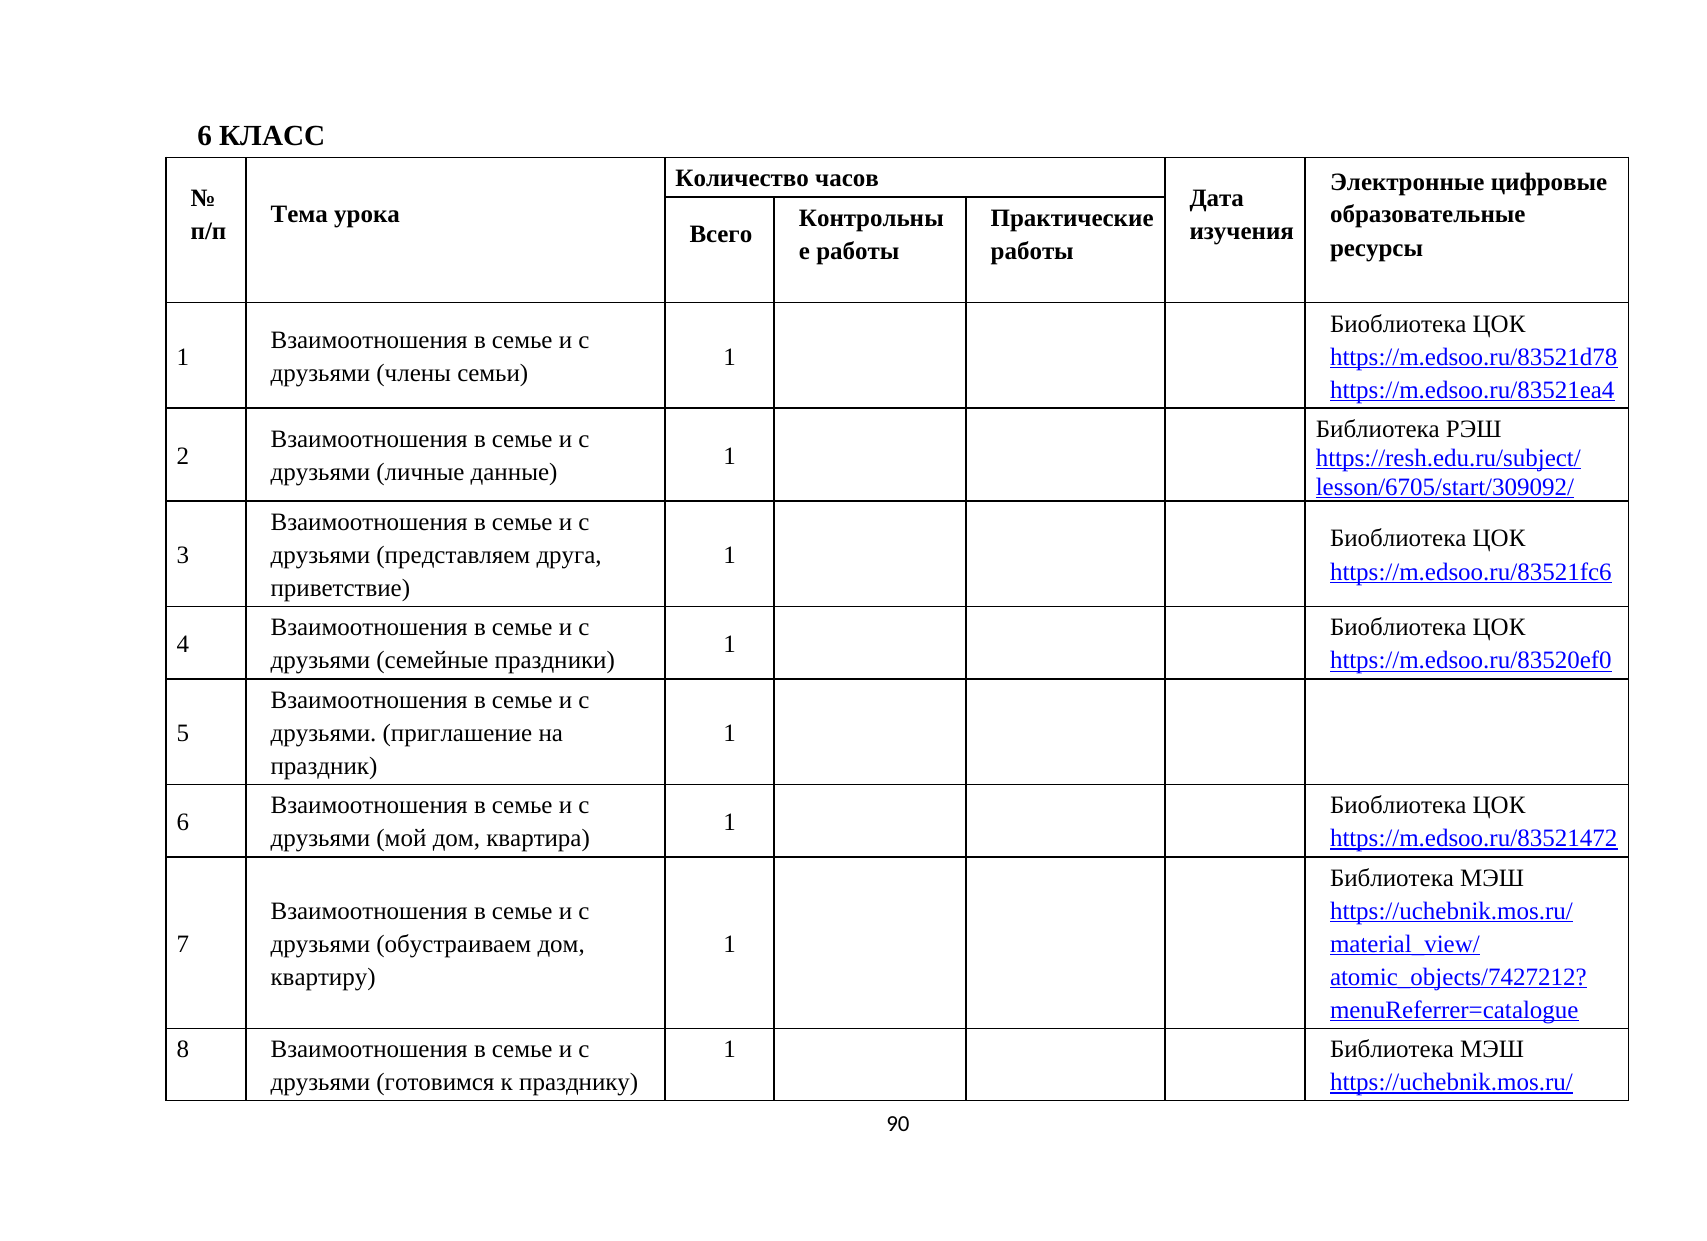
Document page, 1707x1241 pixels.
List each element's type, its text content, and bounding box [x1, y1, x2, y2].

table_cell [775, 1029, 965, 1100]
table_cell [967, 303, 1164, 407]
table_header Дата изучения [1166, 158, 1304, 302]
table_header Количество часов [666, 158, 1164, 196]
text 6 КЛАСС [190, 118, 1618, 152]
table_cell Взаимоотношения в семье и с друзьями. (приглашение на праздник) [247, 680, 664, 783]
table_cell Взаимоотношения в семье и с друзьями (члены семьи) [247, 303, 664, 407]
table_cell [1166, 858, 1304, 1027]
table_cell 6 [167, 785, 245, 856]
table_cell [775, 502, 965, 606]
table_cell 3 [167, 502, 245, 606]
table_cell Взаимоотношения в семье и с друзьями (личные данные) [247, 409, 664, 500]
table_cell 1 [666, 502, 773, 606]
table_cell Взаимоотношения в семье и с друзьями (семейные праздники) [247, 607, 664, 678]
table_cell [1166, 785, 1304, 856]
table_cell 1 [666, 680, 773, 783]
table_cell Биоблиотека ЦОК https://m.edsoo.ru/83521fc6 [1306, 502, 1628, 606]
table_cell Библиотека РЭШ https://resh.edu.ru/subject/lesson/6705/start/309092/ [1306, 409, 1628, 500]
table_header Тема урока [247, 158, 664, 302]
table_header Электронные цифровые образовательные ресурсы [1306, 158, 1628, 302]
table_cell [1166, 1029, 1304, 1100]
table_cell [775, 680, 965, 783]
table_cell 1 [666, 409, 773, 500]
table_cell Взаимоотношения в семье и с друзьями (представляем друга, приветствие) [247, 502, 664, 606]
table_cell [967, 785, 1164, 856]
table_cell [775, 785, 965, 856]
table_cell [1166, 502, 1304, 606]
table_cell Контрольные работы [775, 198, 965, 302]
table_cell 1 [666, 858, 773, 1027]
table_cell [967, 1029, 1164, 1100]
table_cell 2 [167, 409, 245, 500]
table_cell Биоблиотека ЦОК https://m.edsoo.ru/83521d78 https://m.edsoo.ru/83521ea4 [1306, 303, 1628, 407]
table_cell Библиотека МЭШ https://uchebnik.mos.ru/material_view/atomic_objects/7427212?menuReferrer=catalogue [1306, 858, 1628, 1027]
table_cell [775, 303, 965, 407]
table_cell 1 [666, 303, 773, 407]
table_cell [967, 409, 1164, 500]
table_cell 1 [666, 1029, 773, 1100]
table_cell [967, 858, 1164, 1027]
table_cell [1166, 680, 1304, 783]
table_cell [1166, 607, 1304, 678]
table_cell [775, 858, 965, 1027]
table_cell Биоблиотека ЦОК https://m.edsoo.ru/83521472 [1306, 785, 1628, 856]
table_cell 1 [666, 785, 773, 856]
table_cell 8 [167, 1029, 245, 1100]
table_cell Взаимоотношения в семье и с друзьями (мой дом, квартира) [247, 785, 664, 856]
table_cell 1 [666, 607, 773, 678]
table_cell [775, 607, 965, 678]
table_cell Всего [666, 198, 773, 302]
table_cell 4 [167, 607, 245, 678]
table_cell Практические работы [967, 198, 1164, 302]
table_cell Биоблиотека ЦОК https://m.edsoo.ru/83520ef0 [1306, 607, 1628, 678]
table_cell [775, 409, 965, 500]
table_cell 7 [167, 858, 245, 1027]
table_cell [967, 607, 1164, 678]
table_cell Взаимоотношения в семье и с друзьями (обустраиваем дом, квартиру) [247, 858, 664, 1027]
table_cell [1166, 303, 1304, 407]
table_cell [1306, 680, 1628, 783]
table_cell 1 [167, 303, 245, 407]
table_header № п/п [167, 158, 245, 302]
table_cell [967, 680, 1164, 783]
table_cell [247, 1029, 664, 1100]
table_cell [967, 502, 1164, 606]
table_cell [1306, 1029, 1628, 1100]
table_cell 5 [167, 680, 245, 783]
table_cell [1166, 409, 1304, 500]
